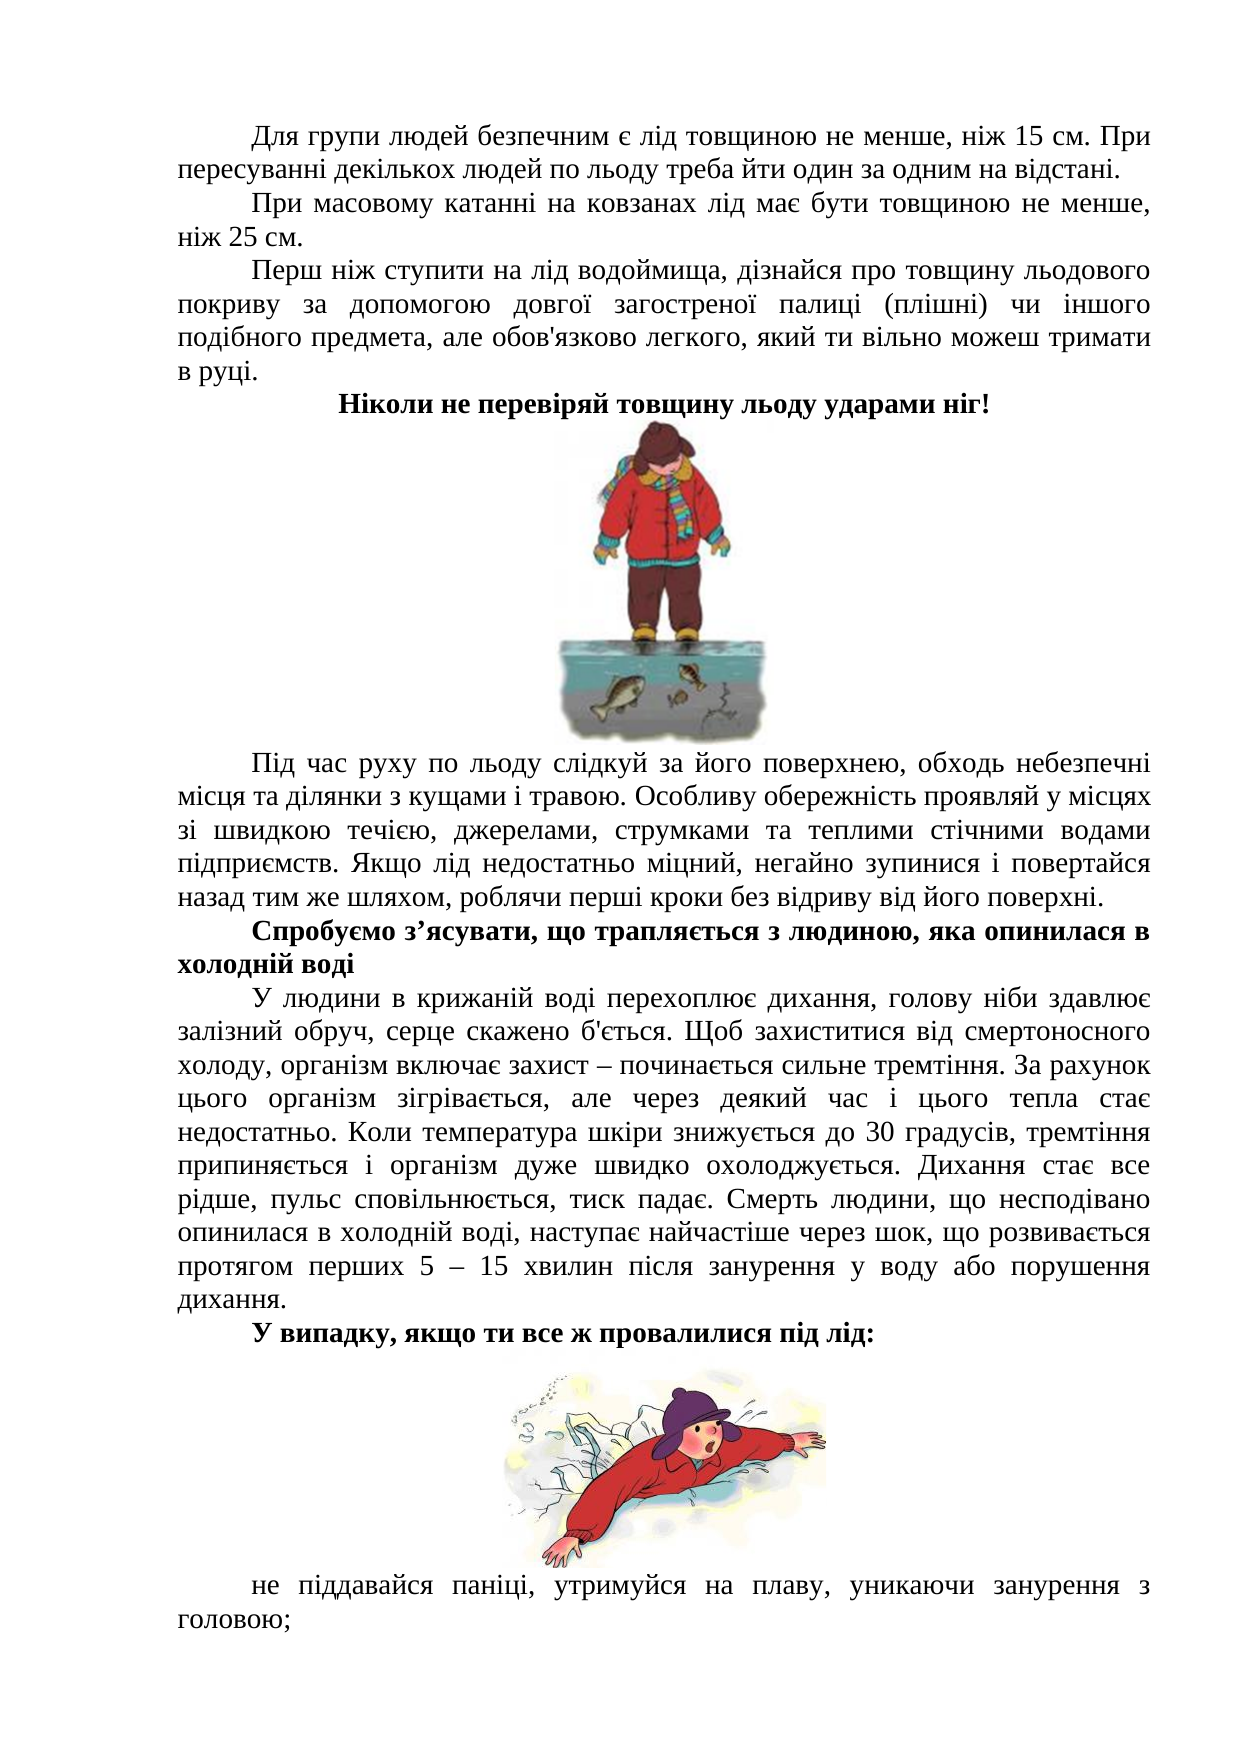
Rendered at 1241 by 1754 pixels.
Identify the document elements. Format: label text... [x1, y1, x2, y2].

text Перш ніж ступити на лід водоймища, дізнайся про товщину льодового покриву за допомогою довгої загостреної палиці (плішні) чи іншого подібного предмета, але обов'язково легкого, який ти вільно можеш тримати в руці. [177, 252, 1152, 386]
text У випадку, якщо ти все ж провалилися під лід: [177, 1315, 1152, 1349]
text Ніколи не перевіряй товщину льоду ударами ніг! [177, 386, 1152, 420]
text Для групи людей безпечним є лід товщиною не менше, ніж 15 см. При пересуванні декількох людей по льоду треба йти один за одним на відстані. [177, 118, 1152, 185]
picture [554, 420, 774, 745]
text При масовому катанні на ковзанах лід має бути товщиною не менше, ніж 25 см. [177, 185, 1152, 252]
text Під час руху по льоду слідкуй за його поверхнею, обходь небезпечні місця та ділянки з кущами і травою. Особливу обережність проявляй у місцях зі швидкою течією, джерелами, струмками та теплими стічними водами підприємств. Якщо лід недостатньо міцний, негайно зупинися і повертайся назад тим же шляхом, роблячи перші кроки без відриву від його поверхні. [177, 745, 1152, 913]
text Спробуємо з’ясувати, що трапляється з людиною, яка опинилася в холодній воді [177, 913, 1152, 980]
text У людини в крижаній воді перехоплює дихання, голову ніби здавлює залізний обруч, серце скажено б'ється. Щоб захиститися від смертоносного холоду, організм включає захист – починається сильне тремтіння. За рахунок цього організм зігрівається, але через деякий час і цього тепла стає недостатньо. Коли температура шкіри знижується до 30 градусів, тремтіння припиняється і організм дуже швидко охолоджується. Дихання стає все рідше, пульс сповільнюється, тиск падає. Смерть людини, що несподівано опинилася в холодній воді, наступає найчастіше через шок, що розвивається протягом перших 5 – 15 хвилин після занурення у воду або порушення дихання. [177, 980, 1152, 1315]
picture [502, 1348, 827, 1568]
text не піддавайся паніці, утримуйся на плаву, уникаючи занурення з головою; [177, 1567, 1152, 1634]
